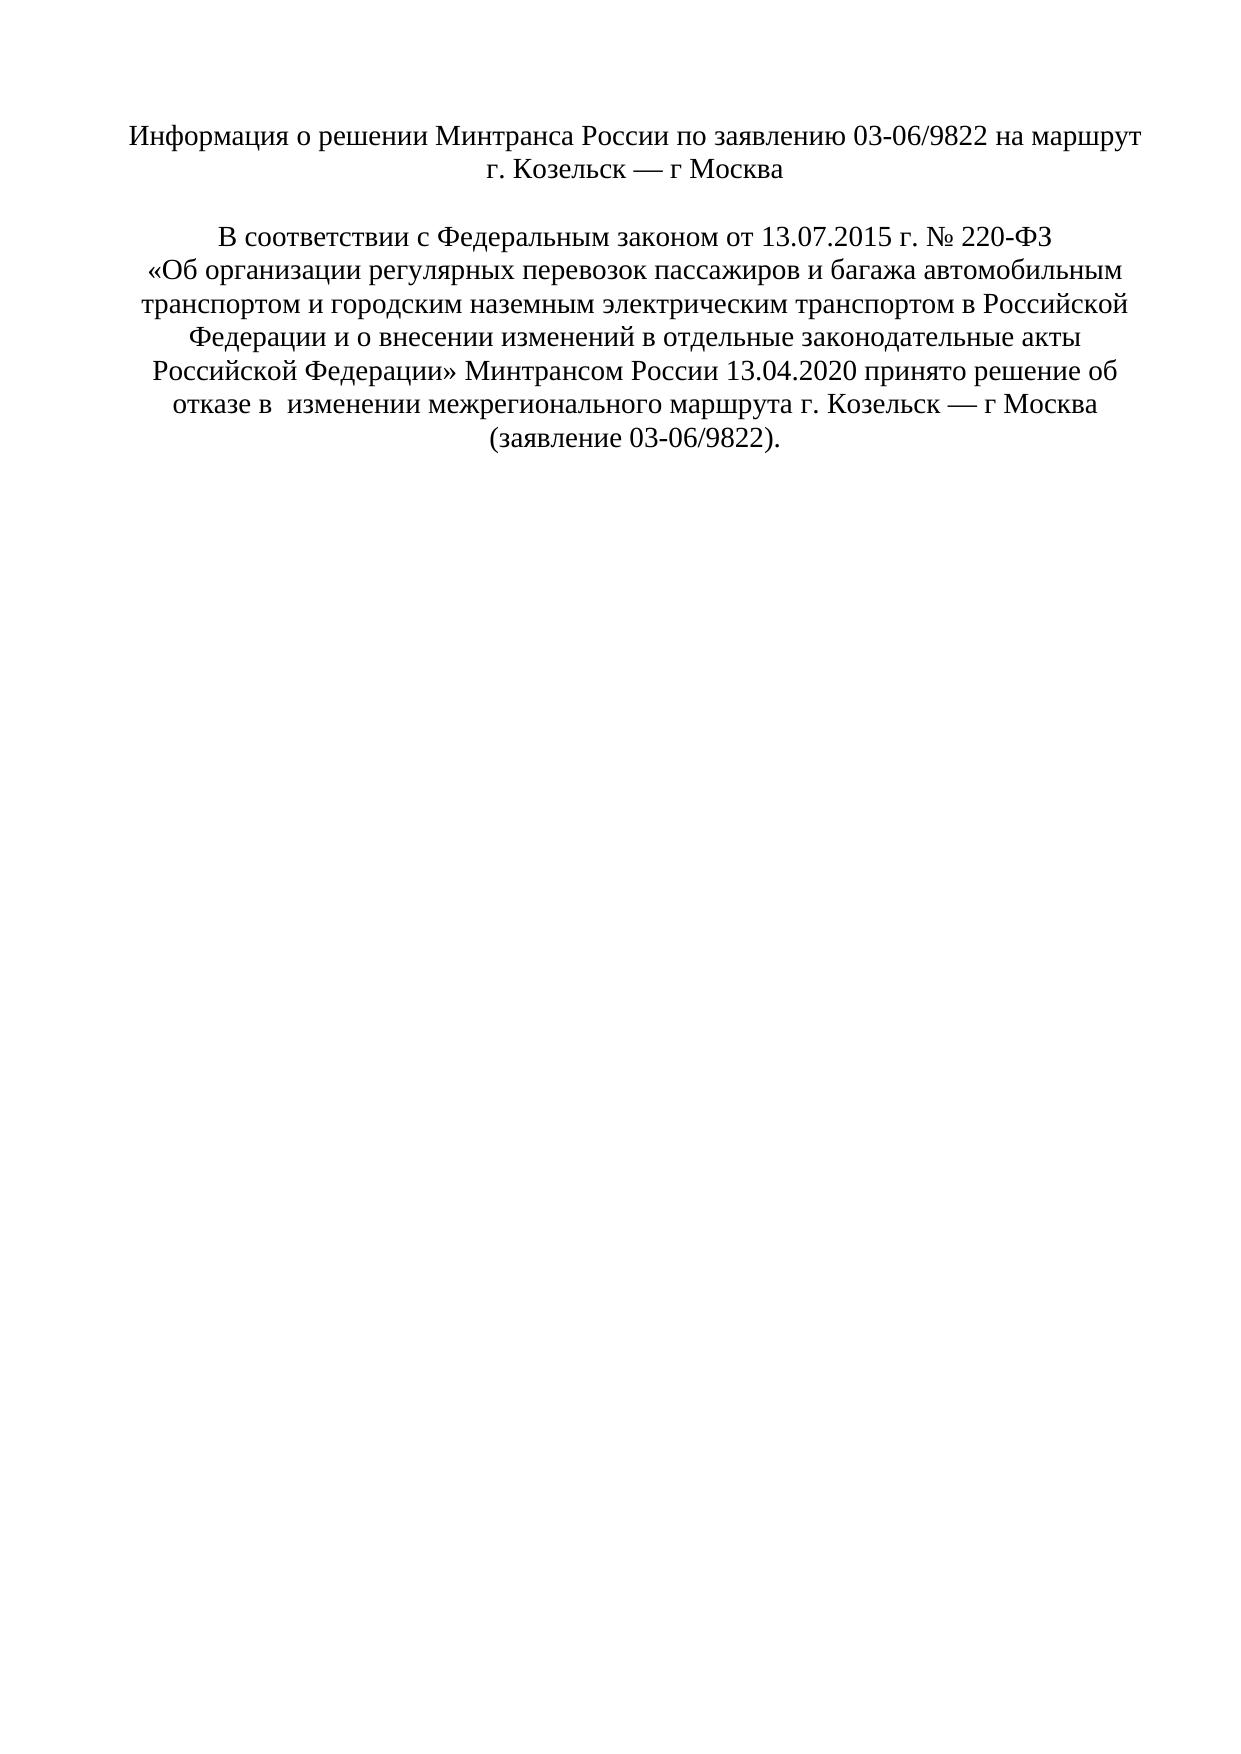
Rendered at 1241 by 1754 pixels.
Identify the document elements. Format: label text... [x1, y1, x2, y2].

text В соответствии с Федеральным законом от 13.07.2015 г. № 220-ФЗ «Об организации регулярных перевозок пассажиров и багажа автомобильным транспортом и городским наземным электрическим транспортом в Российской Федерации и о внесении изменений в отдельные законодательные акты Российской Федерации» Минтрансом России 13.04.2020 принято решение об отказе в изменении межрегионального маршрута г. Козельск — г Москва (заявление 03-06/9822). [118, 219, 1152, 453]
text Информация о решении Минтранса России по заявлению 03-06/9822 на маршрут г. Козельск — г Москва [118, 118, 1152, 185]
